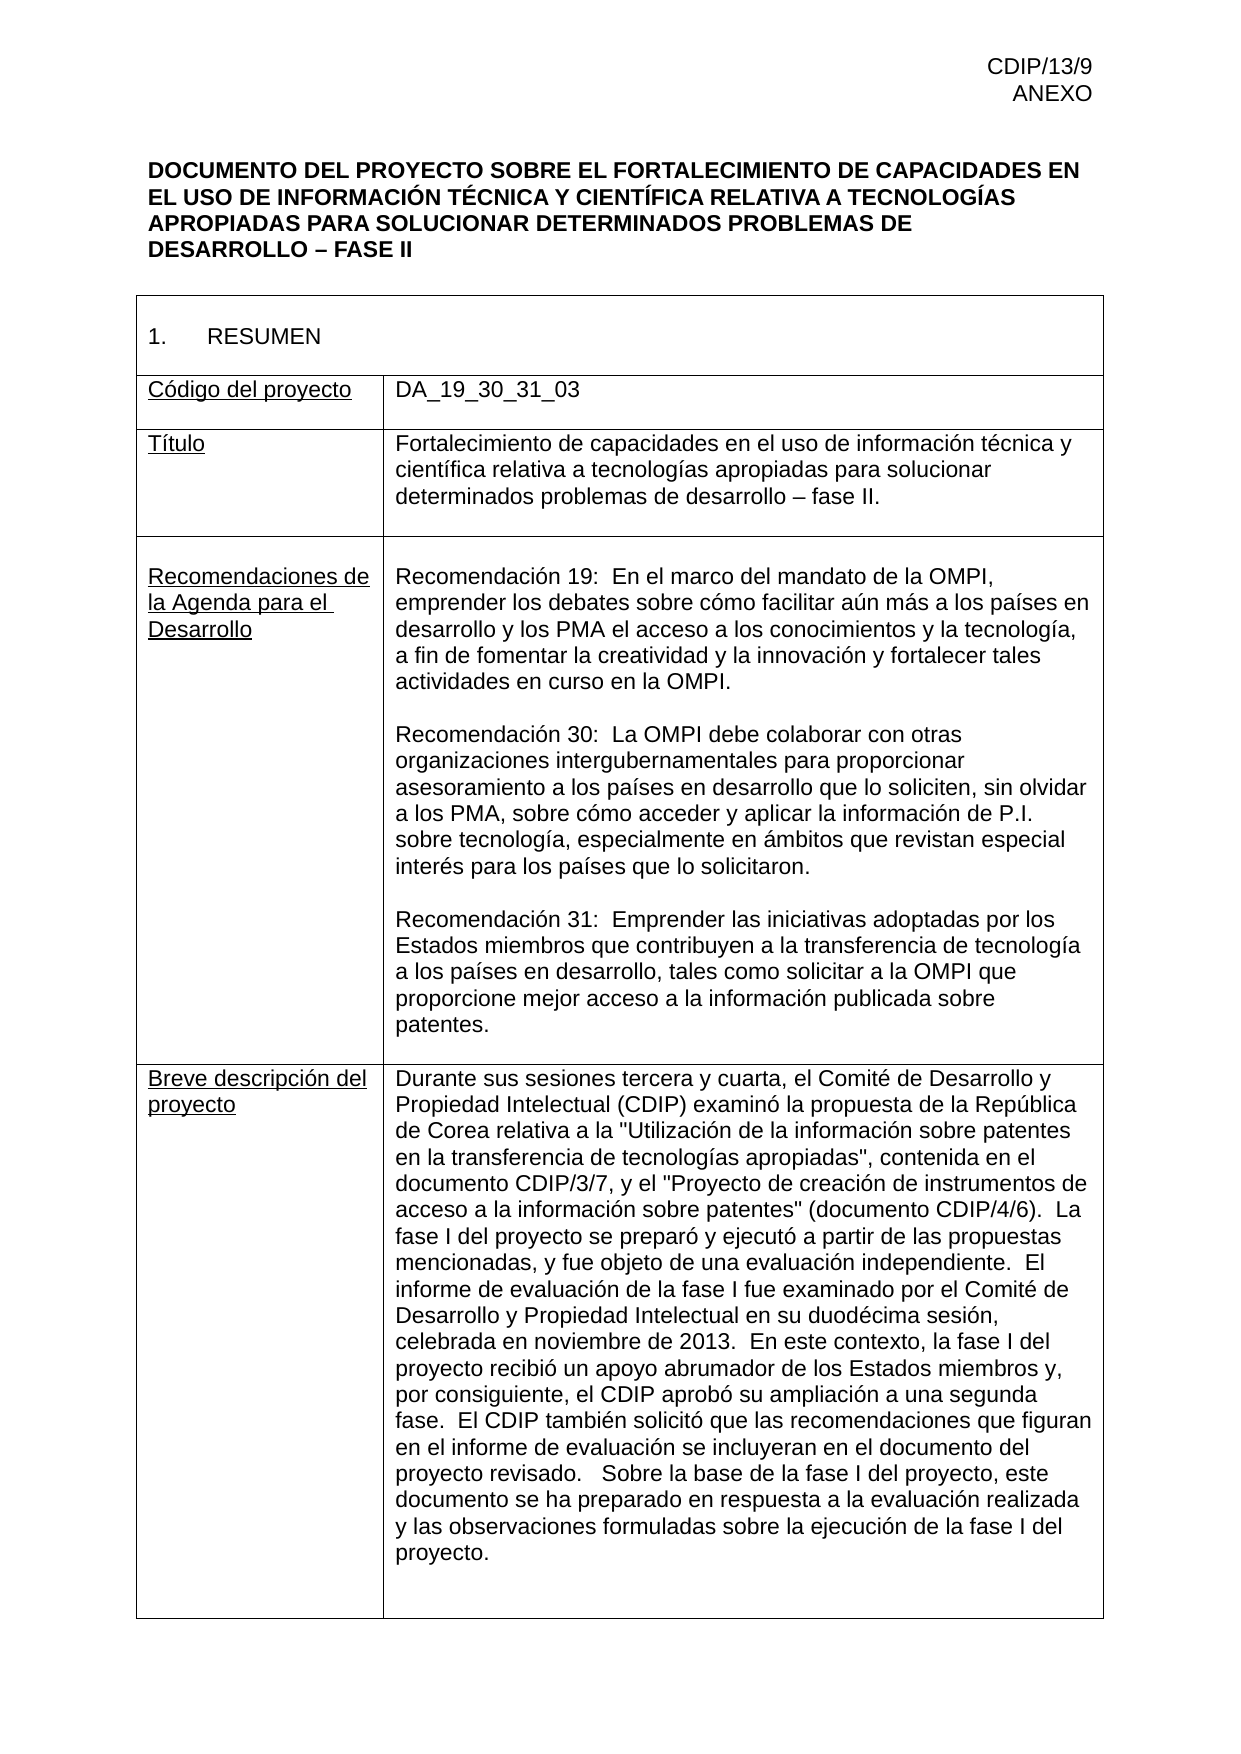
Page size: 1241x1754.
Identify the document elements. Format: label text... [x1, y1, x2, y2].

table_cell Título [137, 430, 383, 536]
table_cell Código del proyecto [137, 376, 383, 429]
subtitle DOCUMENTO DEL PROYECTO SOBRE EL FORTALECIMIENTO DE CAPACIDADES EN EL USO DE INFORMACIÓN TÉCNICA Y CIENTÍFICA RELATIVA A TECNOLOGÍAS APROPIADAS PARA SOLUCIONAR DETERMINADOS PROBLEMAS DE DESARROLLO – Fase II [148, 157, 1092, 263]
table_cell Breve descripción del proyecto [137, 1065, 383, 1618]
table_cell Recomendaciones de la Agenda para el Desarrollo [137, 537, 383, 1064]
table_header 1. RESUMEN [137, 296, 1103, 375]
table_cell Durante sus sesiones tercera y cuarta, el Comité de Desarrollo y Propiedad Intelectual (CDIP) examinó la propuesta de la República de Corea relativa a la "Utilización de la información sobre patentes en la transferencia de tecnologías apropiadas", contenida en el documento CDIP/3/7, y el "Proyecto de creación de instrumentos de acceso a la información sobre patentes" (documento CDIP/4/6). La fase I del proyecto se preparó y ejecutó a partir de las propuestas mencionadas, y fue objeto de una evaluación independiente. El informe de evaluación de la fase I fue examinado por el Comité de Desarrollo y Propiedad Intelectual en su duodécima sesión, celebrada en noviembre de 2013. En este contexto, la fase I del proyecto recibió un apoyo abrumador de los Estados miembros y, por consiguiente, el CDIP aprobó su ampliación a una segunda fase. El CDIP también solicitó que las recomendaciones que figuran en el informe de evaluación se incluyeran en el documento del proyecto revisado. Sobre la base de la fase I del proyecto, este documento se ha preparado en respuesta a la evaluación realizada y las observaciones formuladas sobre la ejecución de la fase I del proyecto. [384, 1065, 1103, 1618]
table_cell Fortalecimiento de capacidades en el uso de información técnica y científica relativa a tecnologías apropiadas para solucionar determinados problemas de desarrollo – fase II. [384, 430, 1103, 536]
table_cell DA_19_30_31_03 [384, 376, 1103, 429]
table_cell Recomendación 19: En el marco del mandato de la OMPI, emprender los debates sobre cómo facilitar aún más a los países en desarrollo y los PMA el acceso a los conocimientos y la tecnología, a fin de fomentar la creatividad y la innovación y fortalecer tales actividades en curso en la OMPI. Recomendación 30: La OMPI debe colaborar con otras organizaciones intergubernamentales para proporcionar asesoramiento a los países en desarrollo que lo soliciten, sin olvidar a los PMA, sobre cómo acceder y aplicar la información de P.I. sobre tecnología, especialmente en ámbitos que revistan especial interés para los países que lo solicitaron. Recomendación 31: Emprender las iniciativas adoptadas por los Estados miembros que contribuyen a la transferencia de tecnología a los países en desarrollo, tales como solicitar a la OMPI que proporcione mejor acceso a la información publicada sobre patentes. [384, 537, 1103, 1064]
